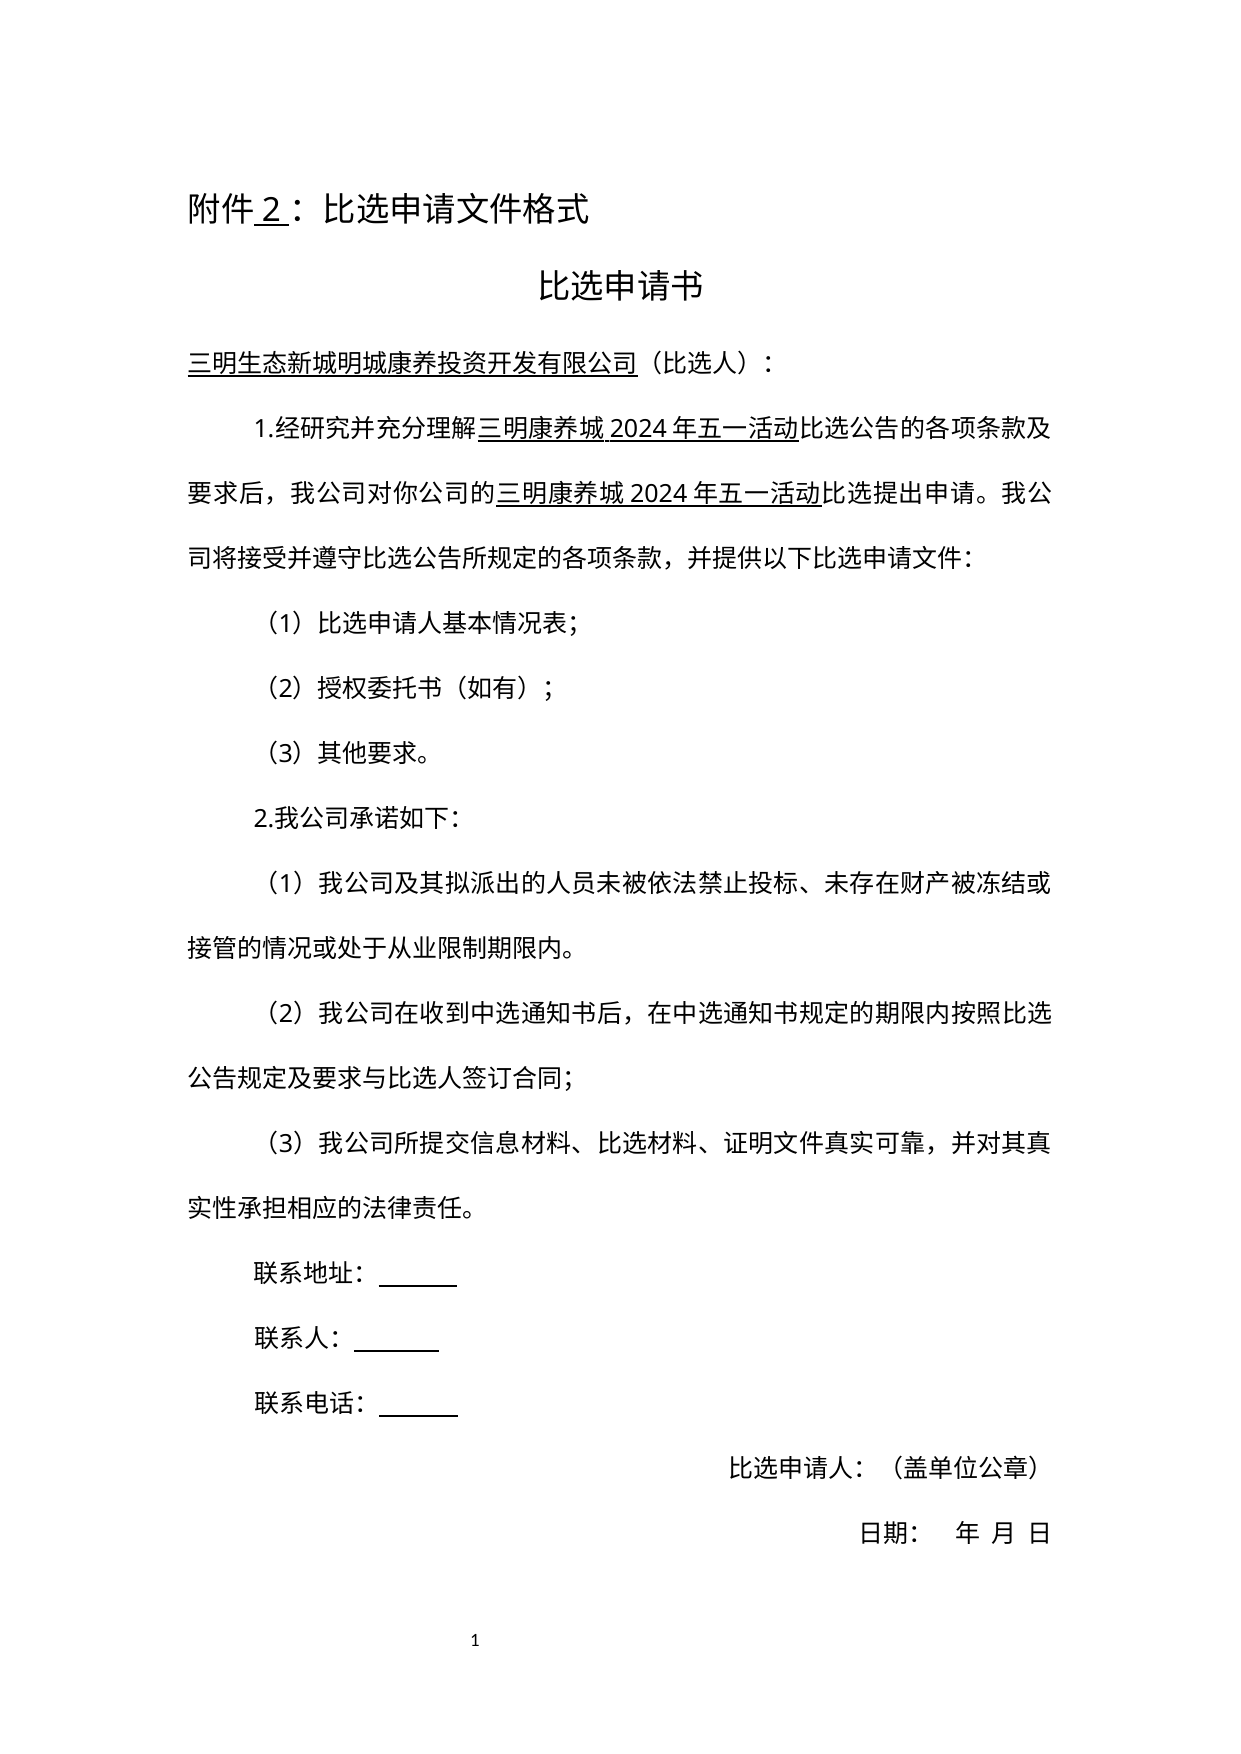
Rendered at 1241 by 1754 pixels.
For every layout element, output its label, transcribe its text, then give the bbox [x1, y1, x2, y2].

text （3）我公司所提交信息材料、比选材料、证明文件真实可靠，并对其真实性承担相应的法律责任。 [187, 1109, 1053, 1239]
list 其他要求。 [187, 719, 1053, 784]
text 联系人： [187, 1304, 1053, 1369]
text 比选申请书 [187, 252, 1053, 317]
text 附件 2 ：比选申请文件格式 [187, 174, 1053, 239]
text 1.经研究并充分理解三明康养城2024年五一活动比选公告的各项条款及要求后，我公司对你公司的三明康养城2024年五一活动比选提出申请。我公司将接受并遵守比选公告所规定的各项条款，并提供以下比选申请文件： [187, 394, 1053, 589]
text 三明生态新城明城康养投资开发有限公司（比选人）： [187, 329, 1053, 394]
list 授权委托书（如有）； [187, 654, 1053, 719]
text （2）我公司在收到中选通知书后，在中选通知书规定的期限内按照比选公告规定及要求与比选人签订合同； [187, 979, 1053, 1109]
text 联系电话： [187, 1369, 1053, 1434]
text 日期： 年 月 日 [187, 1499, 1053, 1564]
text 比选申请人：（盖单位公章） [187, 1434, 1053, 1499]
text （1）我公司及其拟派出的人员未被依法禁止投标、未存在财产被冻结或接管的情况或处于从业限制期限内。 [187, 849, 1053, 979]
text 2.我公司承诺如下： [187, 784, 1053, 849]
text 联系地址： [187, 1239, 1053, 1304]
text （1）比选申请人基本情况表； [187, 589, 1053, 654]
